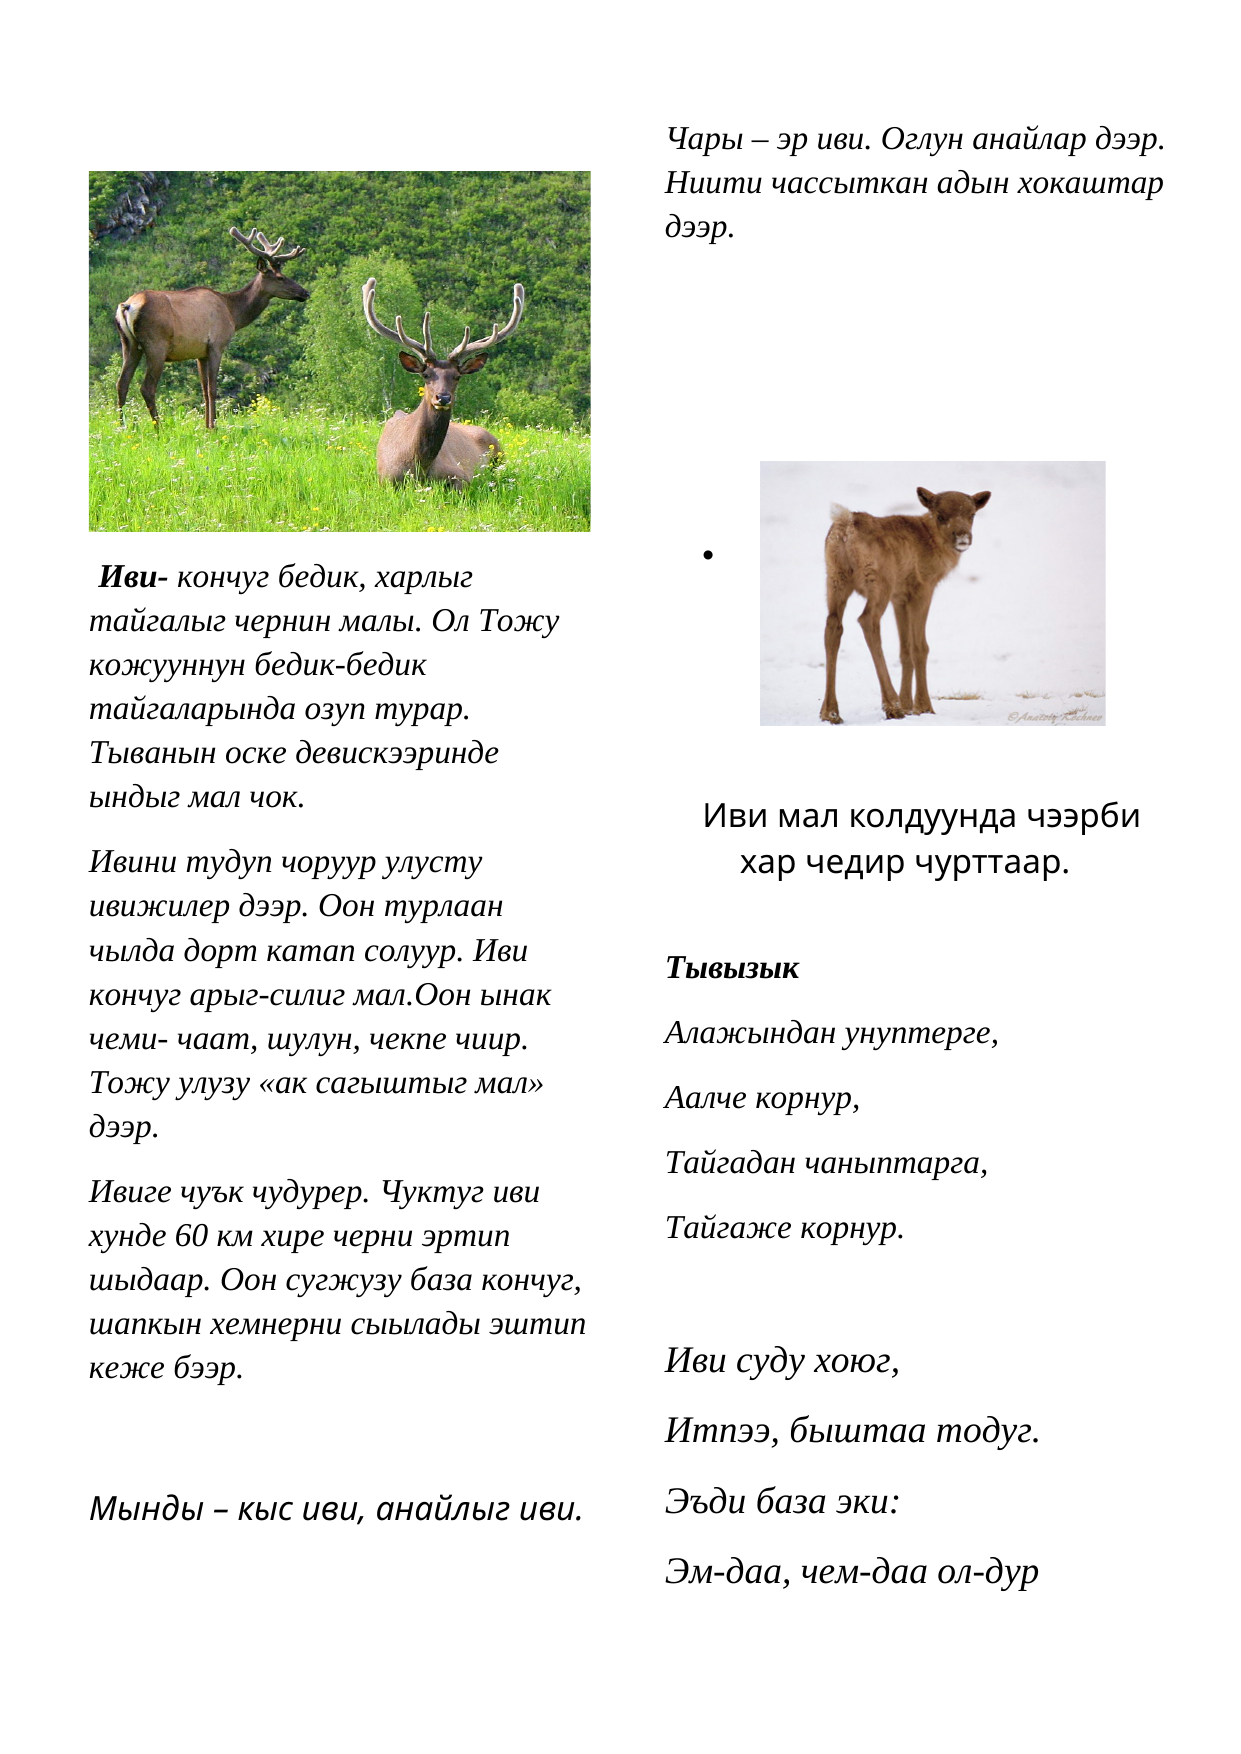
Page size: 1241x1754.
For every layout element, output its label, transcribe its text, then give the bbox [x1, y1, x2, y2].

text Тайгадан чаныптарга, [664, 1142, 1167, 1181]
text Ивини тудуп чоруур улусту ивижилер дээр. Оон турлаан чылда дорт катап солуур. Иви кончуг арыг-силиг мал.Оон ынак чеми- чаат, шулун, чекпе чиир. Тожу улузу «ак сагыштыг мал» дээр. [89, 842, 591, 1144]
text Алажындан унуптерге, [664, 1013, 1167, 1051]
picture [758, 461, 1105, 724]
text Эм-даа, чем-даа ол-дур [664, 1548, 1167, 1592]
text Иви- кончуг бедик, харлыг тайгалыг чернин малы. Ол Тожу кожууннун бедик-бедик тайгаларында озуп турар. Тыванын оске девискээринде ындыг мал чок. [89, 556, 591, 815]
text Иви суду хоюг, [664, 1337, 1167, 1380]
text Тывызык [664, 948, 1167, 986]
text Ивиге чуък чудурер. Чуктуг иви хунде 60 км хире черни эртип шыдаар. Оон сугжузу база кончуг, шапкын хемнерни сыылады эштип кеже бээр. [89, 1171, 591, 1386]
picture [88, 171, 591, 532]
text Тайгаже корнур. [664, 1207, 1167, 1246]
text Итпээ, быштаа тодуг. [664, 1408, 1167, 1451]
text Чары – эр иви. Оглун анайлар дээр. Ниити чассыткан адын хокаштар дээр. [664, 118, 1167, 244]
list Иви мал колдуунда чээрби хар чедир чурттаар. [702, 531, 1167, 883]
text Аалче корнур, [664, 1078, 1167, 1116]
text Эъди база эки: [664, 1478, 1167, 1521]
text Мынды – кыс иви, анайлыг иви. [89, 1485, 591, 1531]
